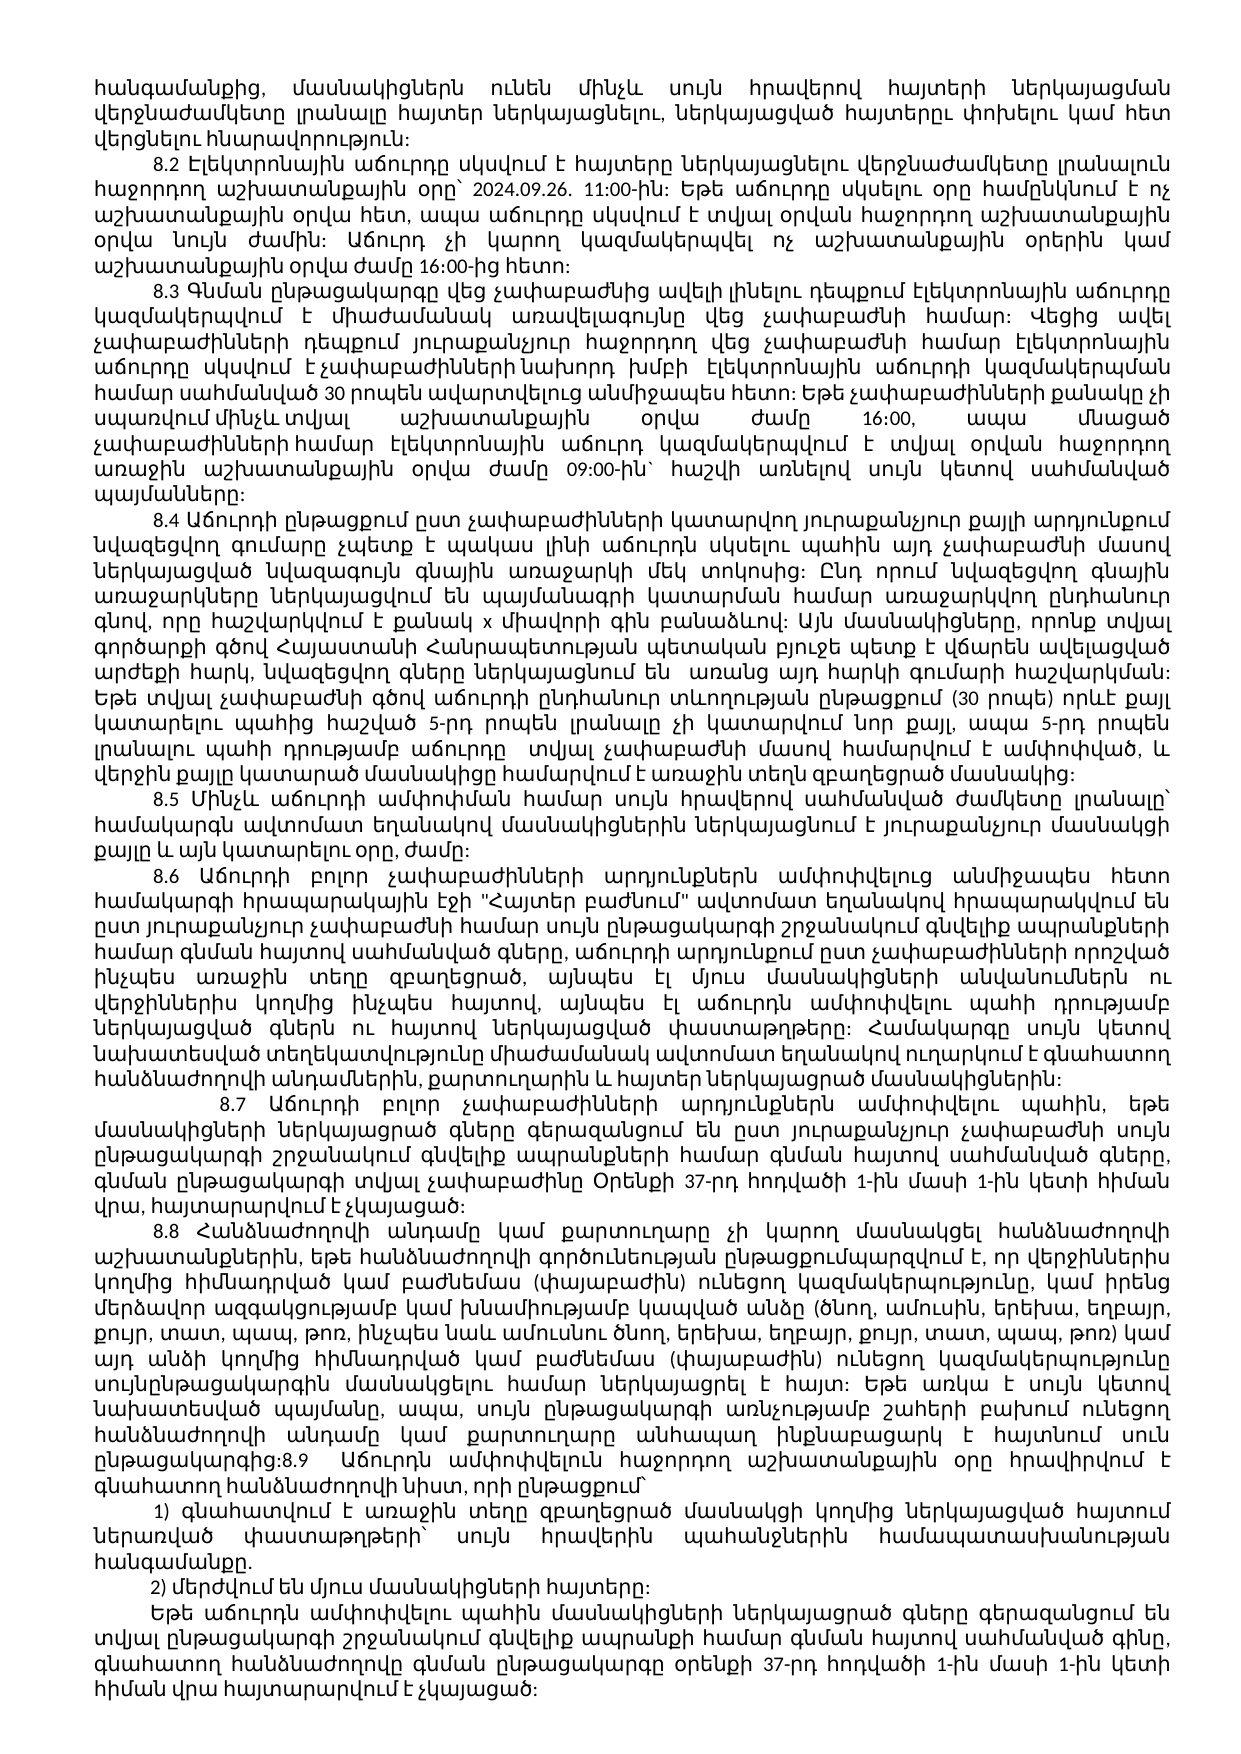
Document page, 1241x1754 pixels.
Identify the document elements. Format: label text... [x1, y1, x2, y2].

text 2) մերժվում են մյուս մասնակիցների հայտերը: [94, 1574, 1171, 1600]
text 8.3 Գնման ընթացակարգը վեց չափաբաժնից ավելի լինելու դեպքում էլեկտրոնային աճուրդը կազմակերպվում է միաժամանակ առավելագույնը վեց չափաբաժնի համար: Վեցից ավել չափաբաժինների դեպքում յուրաքանչյուր հաջորդող վեց չափաբաժնի համար էլեկտրոնային աճուրդը սկսվում է չափաբաժինների նախորդ խմբի էլեկտրոնային աճուրդի կազմակերպման համար սահմանված 30 րոպեն ավարտվելուց անմիջապես հետո: Եթե չափաբաժինների քանակը չի սպառվում մինչև տվյալ աշխատանքային օրվա ժամը 16։00, ապա մնացած չափաբաժինների համար էլեկտրոնային աճուրդ կազմակերպվում է տվյալ օրվան հաջորդող առաջին աշխատանքային օրվա ժամը 09:00-ին` հաշվի առնելով սույն կետով սահմանված պայմանները: [94, 278, 1171, 507]
text 8.8 Հանձնաժողովի անդամը կամ քարտուղարը չի կարող մասնակցել հանձնաժողովի աշխատանքներին, եթե հանձնաժողովի գործունեության ընթացքումպարզվում է, որ վերջիններիս կողմից հիմնադրված կամ բաժնեմաս (փայաբաժին) ունեցող կազմակերպությունը, կամ իրենց մերձավոր ազգակցությամբ կամ խնամիությամբ կապված անձը (ծնող, ամուսին, երեխա, եղբայր, քույր, տատ, պապ, թոռ, ինչպես նաև ամուսնու ծնող, երեխա, եղբայր, քույր, տատ, պապ, թոռ) կամ այդ անձի կողմից հիմնադրված կամ բաժնեմաս (փայաբաժին) ունեցող կազմակերպությունը սույնընթացակարգին մասնակցելու համար ներկայացրել է հայտ: Եթե առկա է սույն կետով նախատեսված պայմանը, ապա, սույն ընթացակարգի առնչությամբ շահերի բախում ունեցող հանձնաժողովի անդամը կամ քարտուղարը անհապաղ ինքնաբացարկ է հայտնում սուն ընթացակարգից:8.9 Աճուրդն ամփոփվելուն հաջորդող աշխատանքային օրը հրավիրվում է գնահատող հանձնաժողովի նիստ, որի ընթացքում՝ [94, 1219, 1171, 1498]
text 8.6 Աճուրդի բոլոր չափաբաժինների արդյունքներն ամփոփվելուց անմիջապես հետո համակարգի հրապարակային էջի "Հայտեր բաժնում" ավտոմատ եղանակով հրապարակվում են ըստ յուրաքանչյուր չափաբաժնի համար սույն ընթացակարգի շրջանակում գնվելիք ապրանքների համար գնման հայտով սահմանված գները, աճուրդի արդյունքում ըստ չափաբաժինների որոշված ինչպես առաջին տեղը զբաղեցրած, այնպես էլ մյուս մասնակիցների անվանումներն ու վերջիններիս կողմից ինչպես հայտով, այնպես էլ աճուրդն ամփոփվելու պահի դրությամբ ներկայացված գներն ու հայտով ներկայացված փաստաթղթերը: Համակարգը սույն կետով նախատեսված տեղեկատվությունը միաժամանակ ավտոմատ եղանակով ուղարկում է գնահատող հանձնաժողովի անդամներին, քարտուղարին և հայտեր ներկայացրած մասնակիցներին: [94, 863, 1171, 1092]
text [94, 75, 1171, 151]
text 8.7 Աճուրդի բոլոր չափաբաժինների արդյունքներն ամփոփվելու պահին, եթե մասնակիցների ներկայացրած գները գերազանցում են ըստ յուրաքանչյուր չափաբաժնի սույն ընթացակարգի շրջանակում գնվելիք ապրանքների համար գնման հայտով սահմանված գները, գնման ընթացակարգի տվյալ չափաբաժինը Օրենքի 37-րդ հոդվածի 1-ին մասի 1-ին կետի հիման վրա, հայտարարվում է չկայացած: [94, 1092, 1171, 1219]
text 8.5 Մինչև աճուրդի ամփոփման համար սույն հրավերով սահմանված ժամկետը լրանալը՝ համակարգն ավտոմատ եղանակով մասնակիցներին ներկայացնում է յուրաքանչյուր մասնակցի քայլը և այն կատարելու օրը, ժամը: [94, 787, 1171, 863]
text 8.2 Էլեկտրոնային աճուրդը սկսվում է հայտերը ներկայացնելու վերջնաժամկետը լրանալուն հաջորդող աշխատանքային օրը՝ 2024.09.26. 11:00 -ին: Եթե աճուրդը սկսելու օրը համընկնում է ոչ աշխատանքային օրվա հետ, ապա աճուրդը սկսվում է տվյալ օրվան հաջորդող աշխատանքային օրվա նույն ժամին: Աճուրդ չի կարող կազմակերպվել ոչ աշխատանքային օրերին կամ աշխատանքային օրվա ժամը 16։00-ից հետո: [94, 151, 1171, 278]
text 1) գնահատվում է առաջին տեղը զբաղեցրած մասնակցի կողմից ներկայացված հայտում ներառված փաստաթղթերի՝ սույն հրավերին պահանջներին համապատասխանության հանգամանքը. [94, 1498, 1171, 1574]
text 8.4 Աճուրդի ընթացքում ըստ չափաբաժինների կատարվող յուրաքանչյուր քայլի արդյունքում նվազեցվող գումարը չպետք է պակաս լինի աճուրդն սկսելու պահին այդ չափաբաժնի մասով ներկայացված նվազագույն գնային առաջարկի մեկ տոկոսից: Ընդ որում նվազեցվող գնային առաջարկները ներկայացվում են պայմանագրի կատարման համար առաջարկվող ընդհանուր գնով, որը հաշվարկվում է քանակ x միավորի գին բանաձևով: Այն մասնակիցները, որոնք տվյալ գործարքի գծով Հայաստանի Հանրապետության պետական բյուջե պետք է վճարեն ավելացված արժեքի հարկ, նվազեցվող գները ներկայացնում են առանց այդ հարկի գումարի հաշվարկման: Եթե տվյալ չափաբաժնի գծով աճուրդի ընդհանուր տևողության ընթացքում (30 րոպե) որևէ քայլ կատարելու պահից հաշված 5-րդ րոպեն լրանալը չի կատարվում նոր քայլ, ապա 5-րդ րոպեն լրանալու պահի դրությամբ աճուրդը տվյալ չափաբաժնի մասով համարվում է ամփոփված, և վերջին քայլը կատարած մասնակիցը համարվում է առաջին տեղն զբաղեցրած մասնակից: [94, 507, 1171, 787]
text Եթե աճուրդն ամփոփվելու պահին մասնակիցների ներկայացրած գները գերազանցում են տվյալ ընթացակարգի շրջանակում գնվելիք ապրանքի համար գնման հայտով սահմանված գինը, գնահատող հանձնաժողովը գնման ընթացակարգը օրենքի 37-րդ հոդվածի 1-ին մասի 1-ին կետի հիման վրա հայտարարվում է չկայացած: [94, 1600, 1171, 1702]
